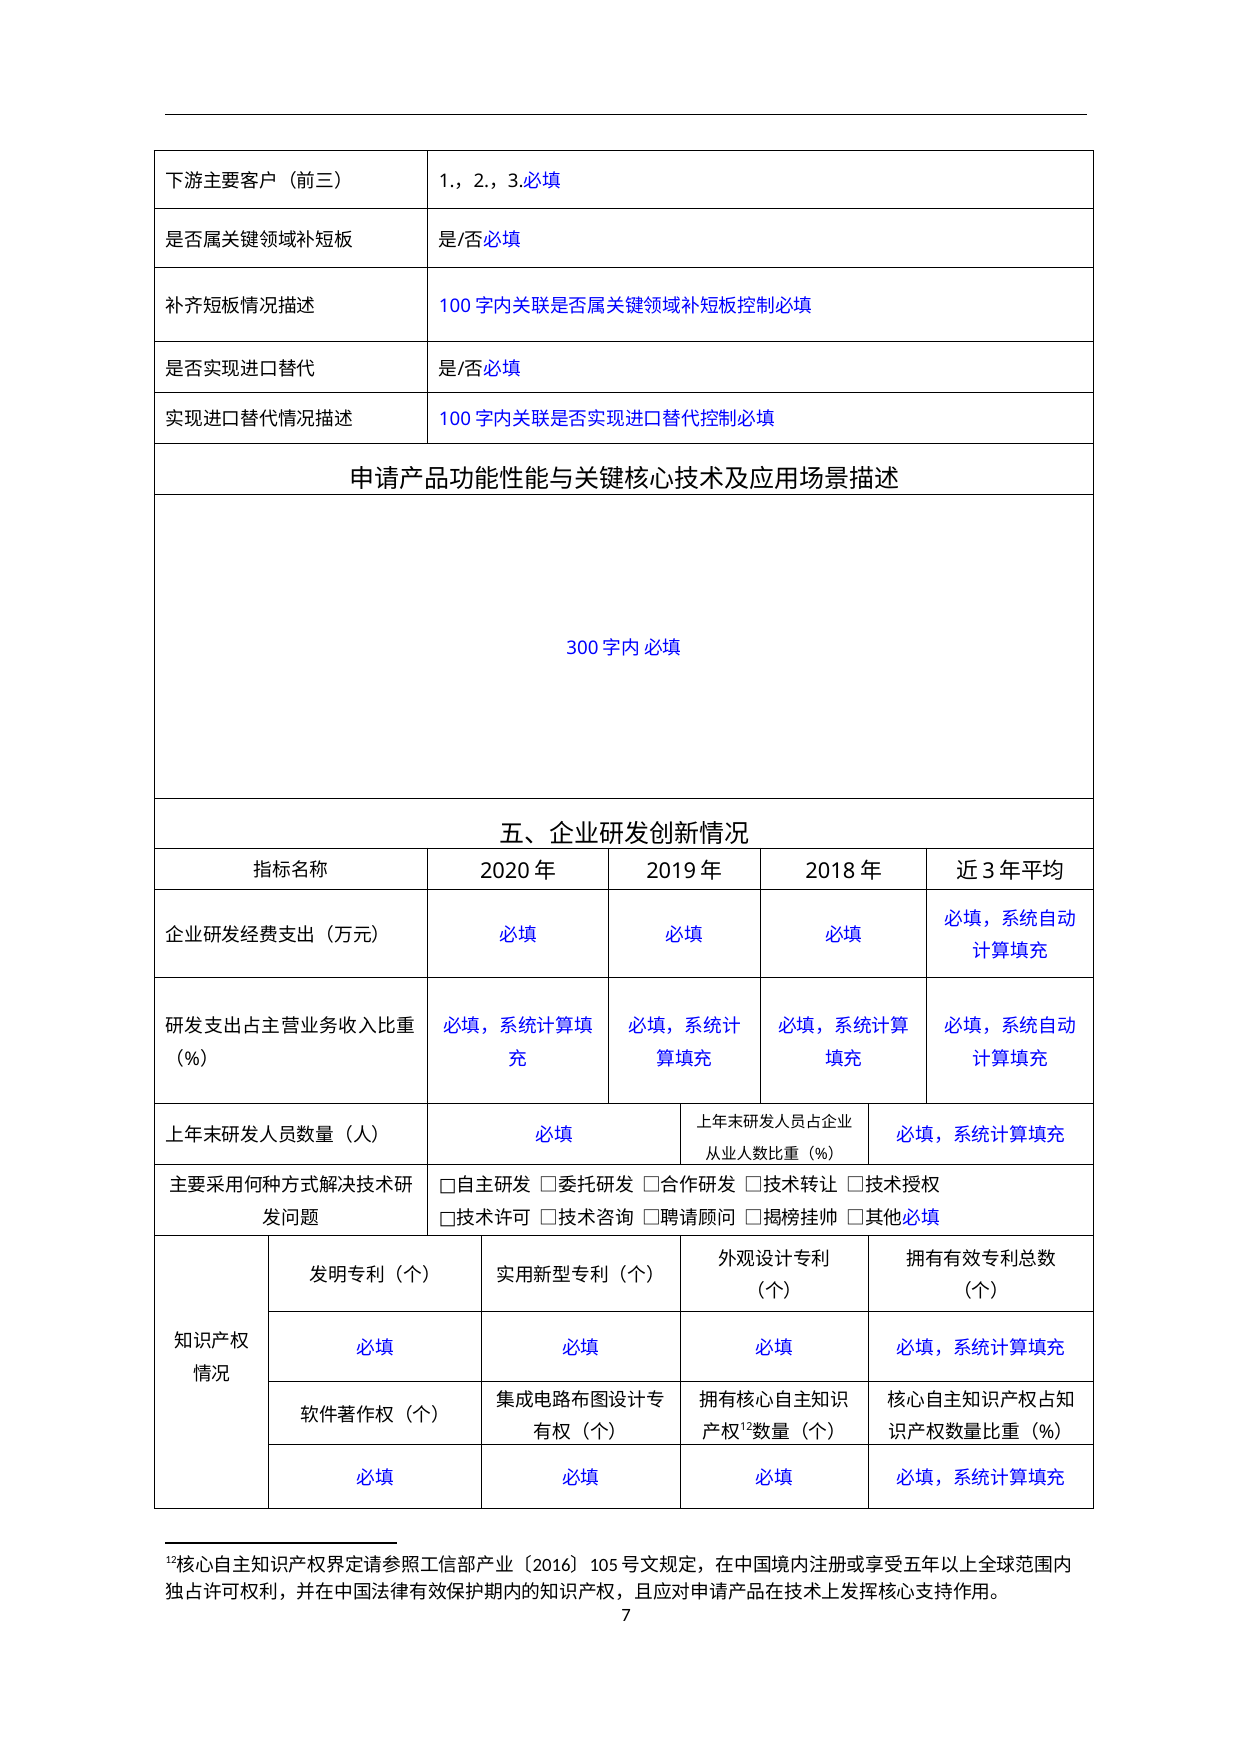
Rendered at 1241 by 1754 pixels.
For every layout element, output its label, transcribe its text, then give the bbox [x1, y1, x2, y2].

table_cell 必填 [269, 1445, 481, 1508]
table_cell 实用新型专利（个） [482, 1236, 680, 1311]
table_cell 必填 [428, 890, 608, 977]
table_cell 必填 [681, 1445, 868, 1508]
table_cell 是/否必填 [428, 342, 1093, 392]
table_cell 必填 [482, 1312, 680, 1381]
table_cell 必填 [428, 1104, 680, 1163]
table_cell 上年末研发人员数量（人） [155, 1104, 427, 1163]
table_cell 核心自主知识产权占知识产权数量比重（%） [869, 1382, 1093, 1444]
table_cell 必填 [609, 890, 760, 977]
table_cell 知识产权情况 [155, 1236, 268, 1508]
table_cell 拥有有效专利总数（个） [869, 1236, 1093, 1311]
table_cell 补齐短板情况描述 [155, 268, 427, 341]
table_cell 2018年 [761, 849, 926, 889]
table_cell 必填 [681, 1312, 868, 1381]
table_cell 100字内关联是否属关键领域补短板控制必填 [428, 268, 1093, 341]
table_cell 拥有核心自主知识产权数量（个） ） [681, 1382, 868, 1444]
table_cell 上年末研发人员占企业从业人数比重（%） [681, 1104, 868, 1163]
table_cell 软件著作权（个） [269, 1382, 481, 1444]
table_cell 必填，系统计算填充 [609, 978, 760, 1103]
table_cell 集成电路布图设计专有权（个） [482, 1382, 680, 1444]
table_cell 2019年 [609, 849, 760, 889]
table_cell 是否属关键领域补短板 [155, 209, 427, 267]
table_cell 企业研发经费支出（万元） [155, 890, 427, 977]
table_cell 是否实现进口替代 [155, 342, 427, 392]
table_cell 必填 [482, 1445, 680, 1508]
table_cell □自主研发 □委托研发 □合作研发 □技术转让 □技术授权 □技术许可 □技术咨询 □聘请顾问 □揭榜挂帅 □其他必填 [428, 1165, 1093, 1235]
table_cell 实现进口替代情况描述 [155, 393, 427, 443]
table_cell 必填 [761, 890, 926, 977]
table_cell 必填，系统计算填充 [428, 978, 608, 1103]
table_cell 1.，2.，3.必填 [428, 151, 1093, 208]
table_cell 必填，系统计算填充 [869, 1445, 1093, 1508]
table_cell 主要采用何种方式解决技术研发问题 [155, 1165, 427, 1235]
table_cell 发明专利（个） [269, 1236, 481, 1311]
table_cell 100字内关联是否实现进口替代控制必填 [428, 393, 1093, 443]
table_cell 外观设计专利（个） [681, 1236, 868, 1311]
table_cell 是/否必填 [428, 209, 1093, 267]
table_cell 必填，系统自动计算填充 [927, 890, 1093, 977]
table_cell 下游主要客户（前三） [155, 151, 427, 208]
table_cell 五、企业研发创新情况 [155, 799, 1093, 848]
table_cell 研发支出占主营业务收入比重（%） [155, 978, 427, 1103]
table_cell 申请产品功能性能与关键核心技术及应用场景描述 [155, 444, 1093, 494]
table_cell 必填，系统自动计算填充 [927, 978, 1093, 1103]
table_cell 必填，系统计算填充 [761, 978, 926, 1103]
table_cell 必填，系统计算填充 [869, 1312, 1093, 1381]
table_cell 必填 [269, 1312, 481, 1381]
table_cell 必填，系统计算填充 [869, 1104, 1093, 1163]
table_cell 2020年 [428, 849, 608, 889]
table_cell 近3年平均 [927, 849, 1093, 889]
table_cell 300字内 必填 [155, 495, 1093, 798]
table_cell 指标名称 [155, 849, 427, 889]
